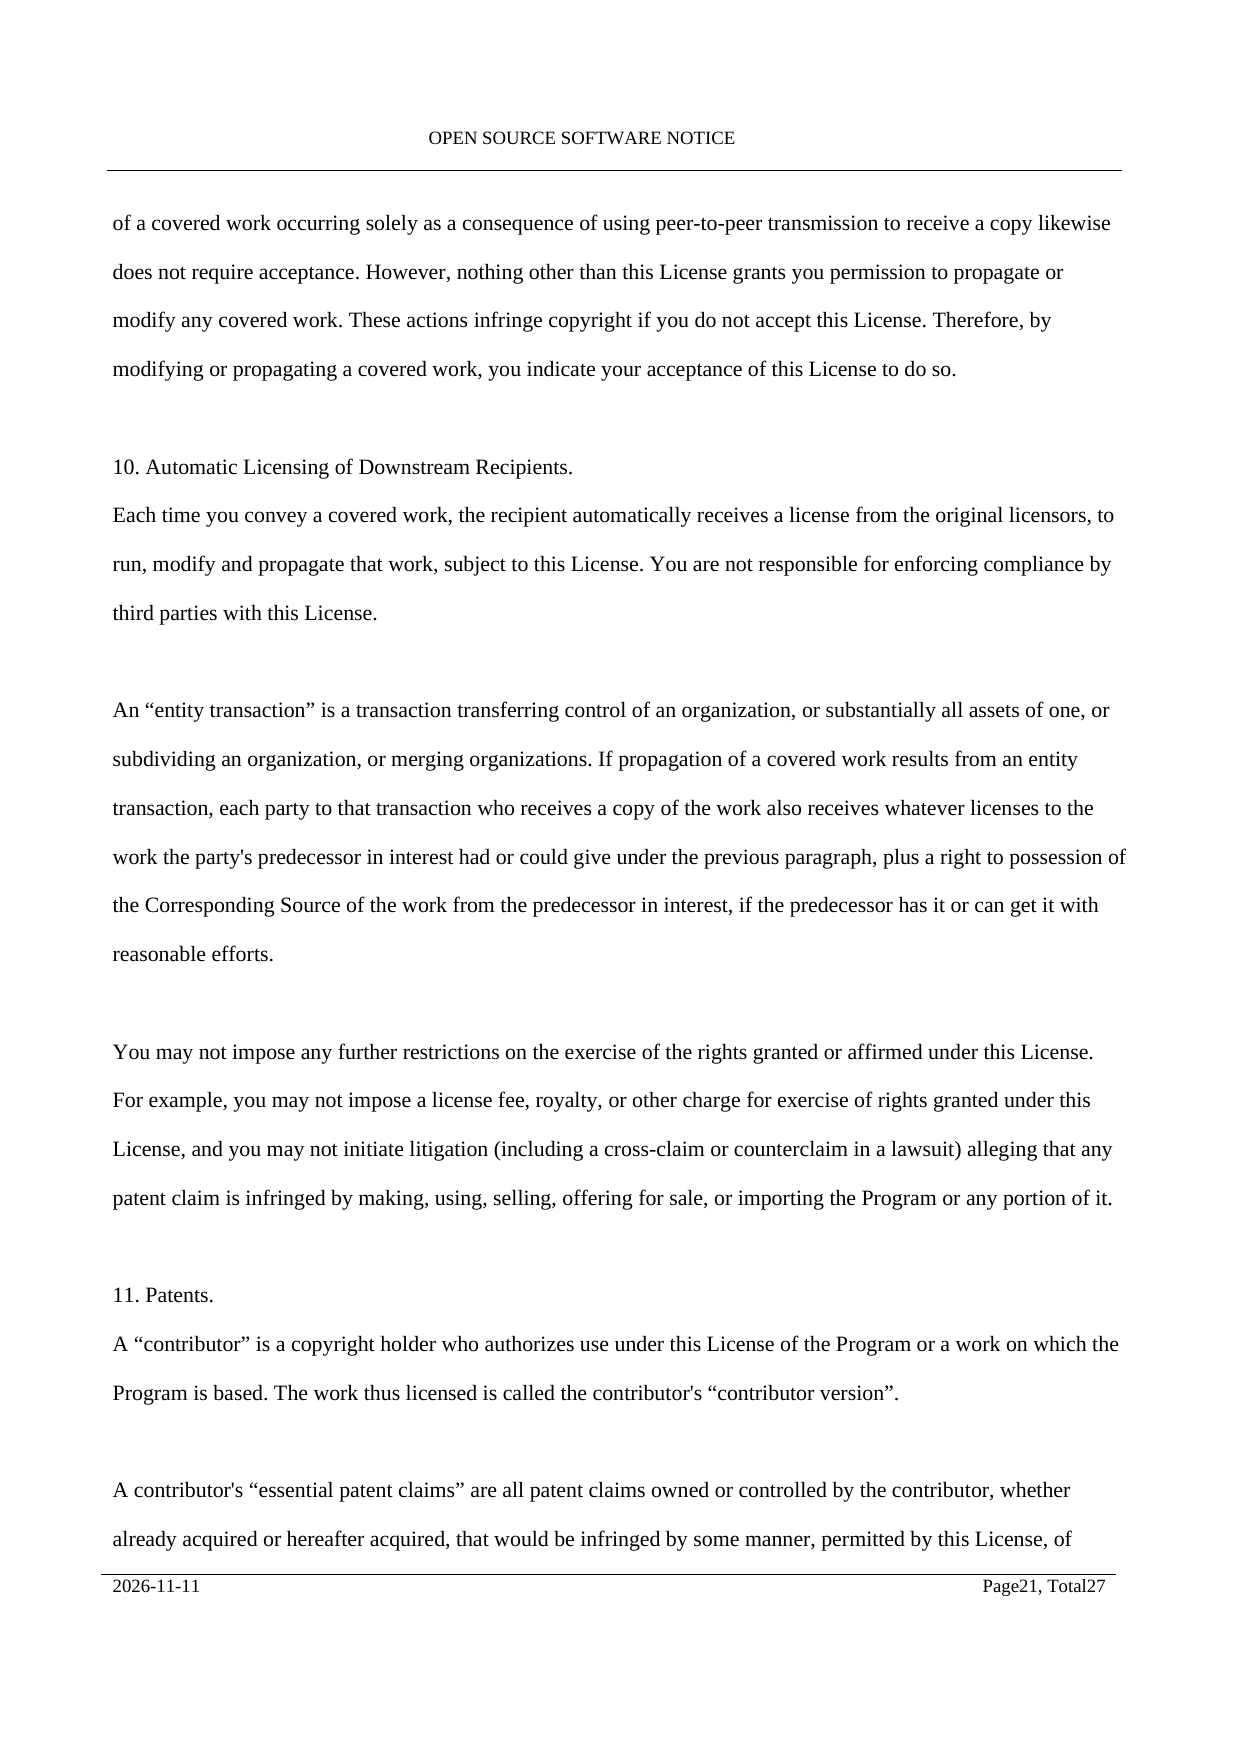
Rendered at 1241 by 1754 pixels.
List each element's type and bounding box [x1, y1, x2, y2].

text [112, 206, 1128, 1555]
